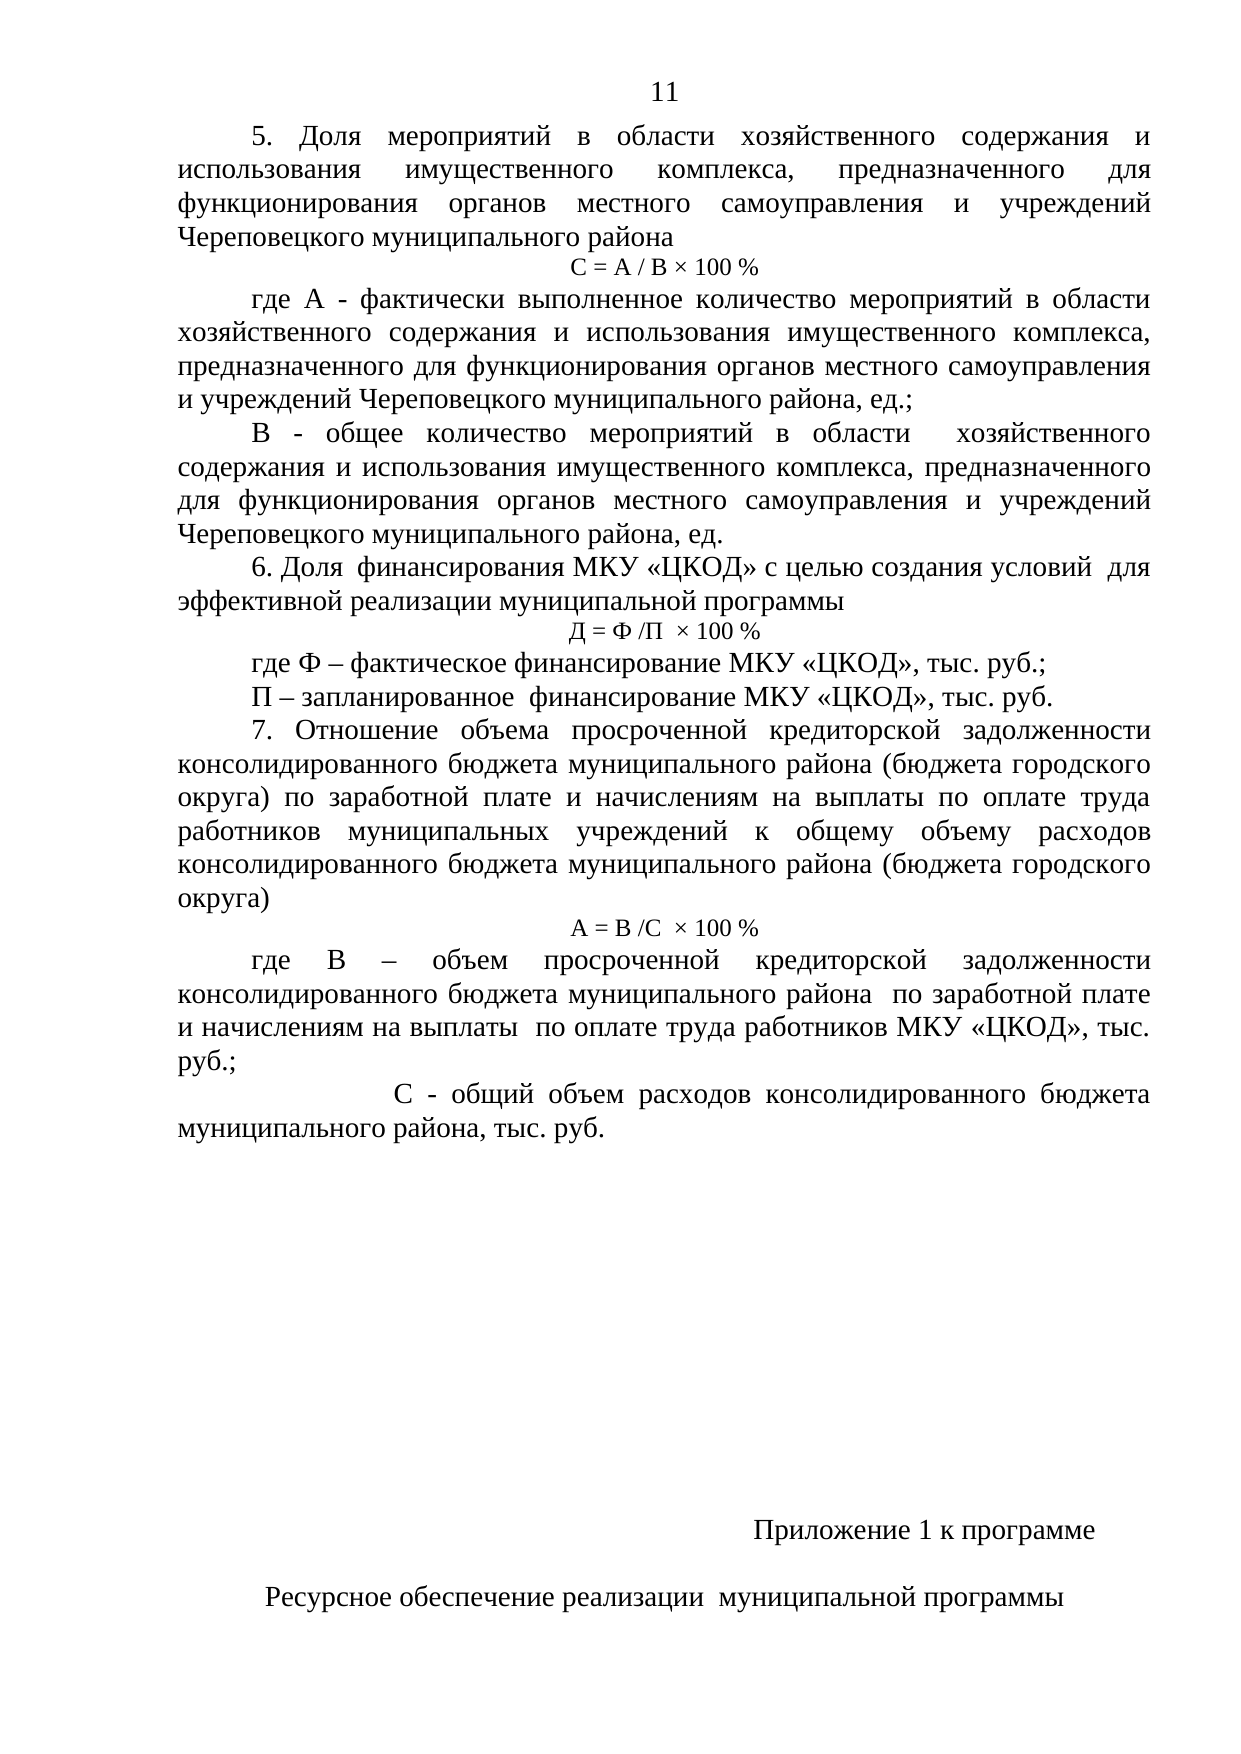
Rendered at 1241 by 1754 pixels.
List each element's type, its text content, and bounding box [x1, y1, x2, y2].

text П – запланированное финансирование МКУ «ЦКОД», тыс. руб. [177, 679, 1152, 712]
text С = А / В × 100 % [177, 252, 1152, 281]
text 5. Доля мероприятий в области хозяйственного содержания и использования имущественного комплекса, предназначенного для функционирования органов местного самоуправления и учреждений Череповецкого муниципального района [177, 118, 1152, 252]
text 7. Отношение объема просроченной кредиторской задолженности консолидированного бюджета муниципального района (бюджета городского округа) по заработной плате и начислениям на выплаты по оплате труда работников муниципальных учреждений к общему объему расходов консолидированного бюджета муниципального района (бюджета городского округа) [177, 712, 1152, 913]
text Ресурсное обеспечение реализации муниципальной программы [177, 1579, 1152, 1613]
text где Ф – фактическое финансирование МКУ «ЦКОД», тыс. руб.; [177, 645, 1152, 679]
text В - общее количество мероприятий в области хозяйственного содержания и использования имущественного комплекса, предназначенного для функционирования органов местного самоуправления и учреждений Череповецкого муниципального района, ед. [177, 415, 1152, 549]
text Д = Ф /П × 100 % [177, 616, 1152, 645]
text 6. Доля финансирования МКУ «ЦКОД» с целью создания условий для эффективной реализации муниципальной программы [177, 549, 1152, 616]
text где А - фактически выполненное количество мероприятий в области хозяйственного содержания и использования имущественного комплекса, предназначенного для функционирования органов местного самоуправления и учреждений Череповецкого муниципального района, ед.; [177, 281, 1152, 415]
text Приложение 1 к программе [177, 1512, 1152, 1546]
text где В – объем просроченной кредиторской задолженности консолидированного бюджета муниципального района по заработной плате и начислениям на выплаты по оплате труда работников МКУ «ЦКОД», тыс. руб.; [177, 942, 1152, 1076]
text А = В /С × 100 % [177, 913, 1152, 942]
text С - общий объем расходов консолидированного бюджета муниципального района, тыс. руб. [177, 1076, 1152, 1143]
